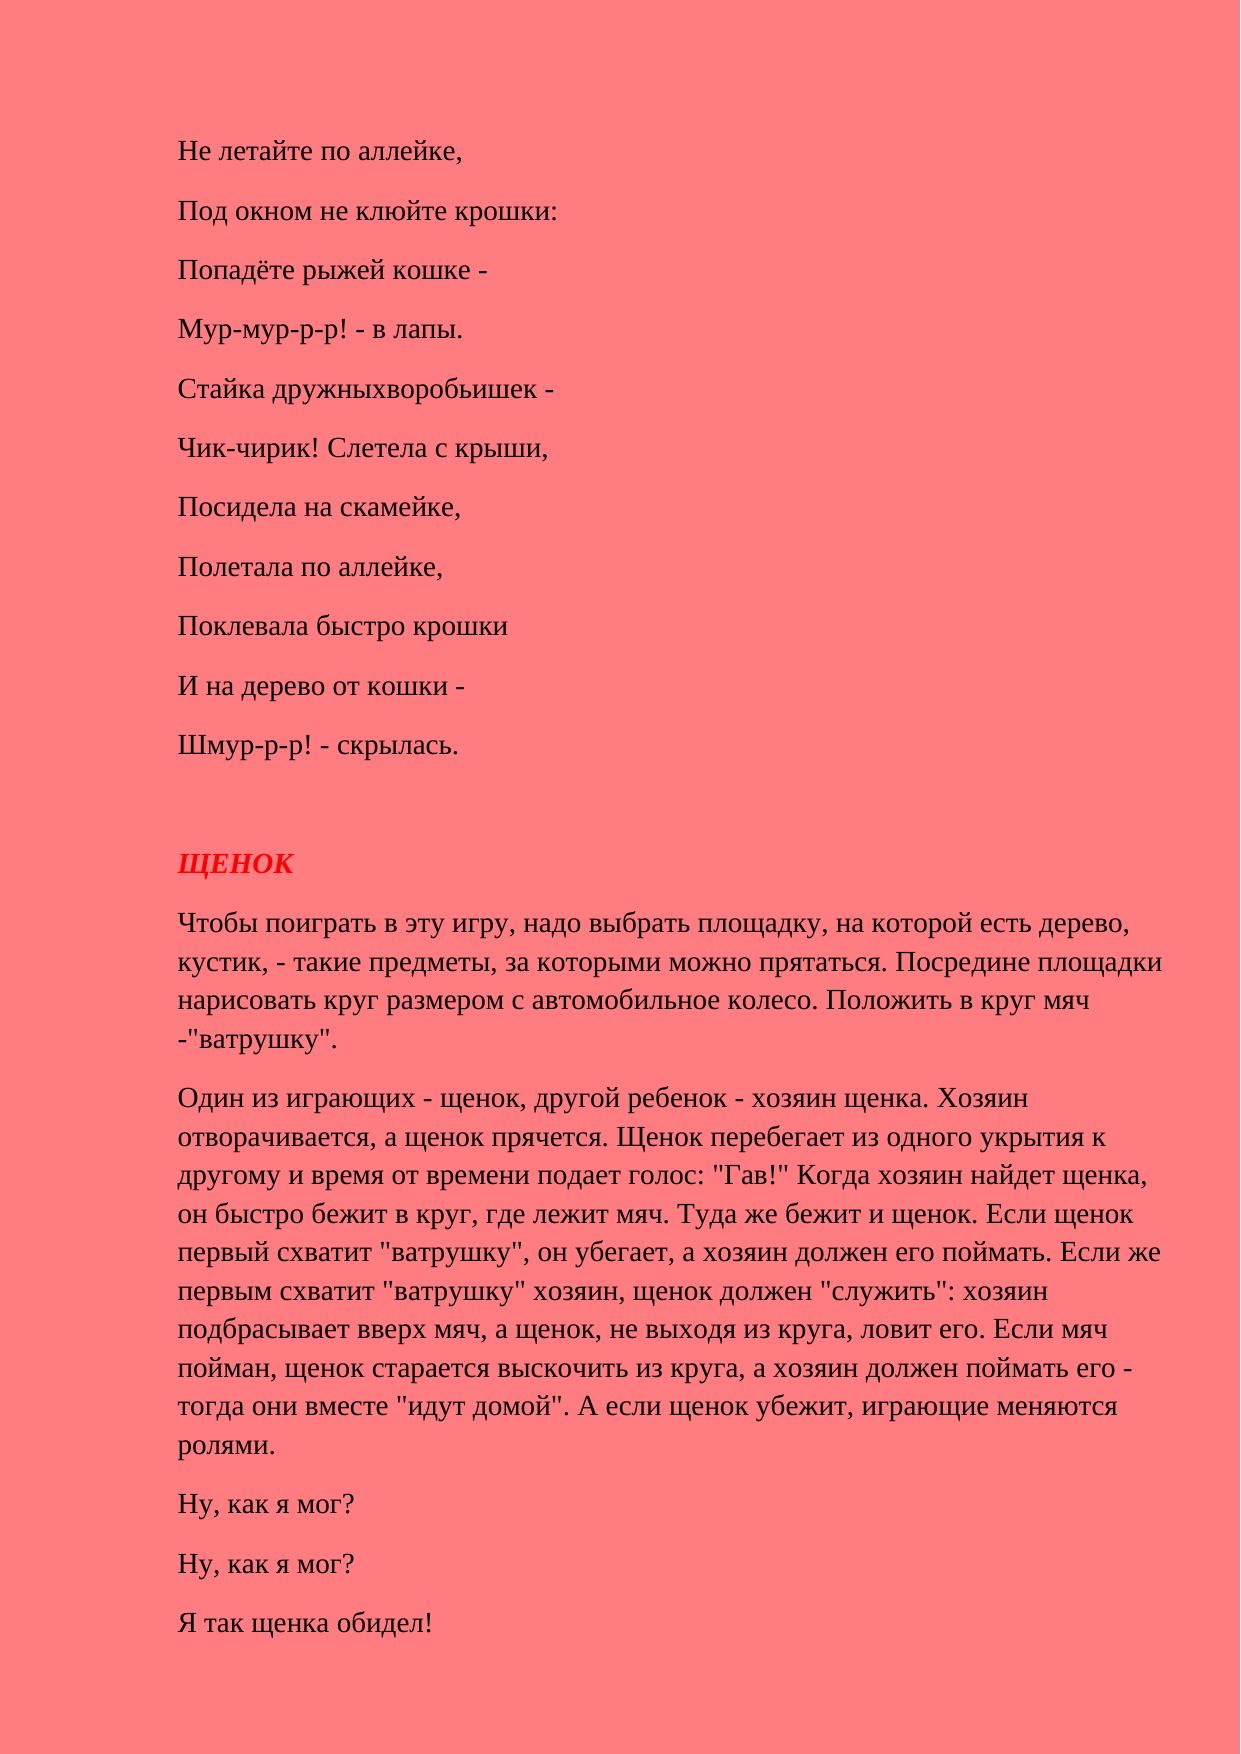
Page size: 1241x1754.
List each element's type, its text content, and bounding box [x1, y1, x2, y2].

text Один из играющих - щенок, другой ребенок - хозяин щенка. Хозяин отворачивается, а щенок прячется. Щенок перебегает из одного укрытия к другому и время от времени подает голос: "Гав!" Когда хозяин найдет щенка, он быстро бежит в круг, где лежит мяч. Туда же бежит и щенок. Если щенок первый схватит "ватрушку", он убегает, а хозяин должен его поймать. Если же первым схватит "ватрушку" хозяин, щенок должен "служить": хозяин подбрасывает вверх мяч, а щенок, не выходя из круга, ловит его. Если мяч пойман, щенок старается выскочить из круга, а хозяин должен поймать его - тогда они вместе "идут домой". А если щенок убежит, играющие меняются ролями. [177, 1080, 1181, 1461]
text Поклевала быстро крошки [177, 608, 1181, 642]
text И на дерево от кошки - [177, 668, 1181, 701]
text Ну, как я мог? [177, 1546, 1181, 1579]
text Стайка дружныхворобьишек - [177, 371, 1181, 404]
text Мур-мур-р-р! - в лапы. [177, 311, 1181, 345]
text Под окном не клюйте крошки: [177, 193, 1181, 226]
text ЩЕНОК [177, 846, 1181, 879]
text Не летайте по аллейке, [177, 133, 1181, 167]
text Шмур-р-р! - скрылась. [177, 727, 1181, 761]
text Ну, как я мог? [177, 1486, 1181, 1520]
text Попадёте рыжей кошке - [177, 252, 1181, 286]
text Я так щенка обидел! [177, 1605, 1181, 1639]
text Полетала по аллейке, [177, 549, 1181, 582]
text Чтобы поиграть в эту игру, надо выбрать площадку, на которой есть дерево, кустик, - такие предметы, за которыми можно прятаться. Посредине площадки нарисовать круг размером с автомобильное колесо. Положить в круг мяч -"ватрушку". [177, 905, 1181, 1054]
text Чик-чирик! Слетела с крыши, [177, 430, 1181, 464]
text Посидела на скамейке, [177, 489, 1181, 523]
